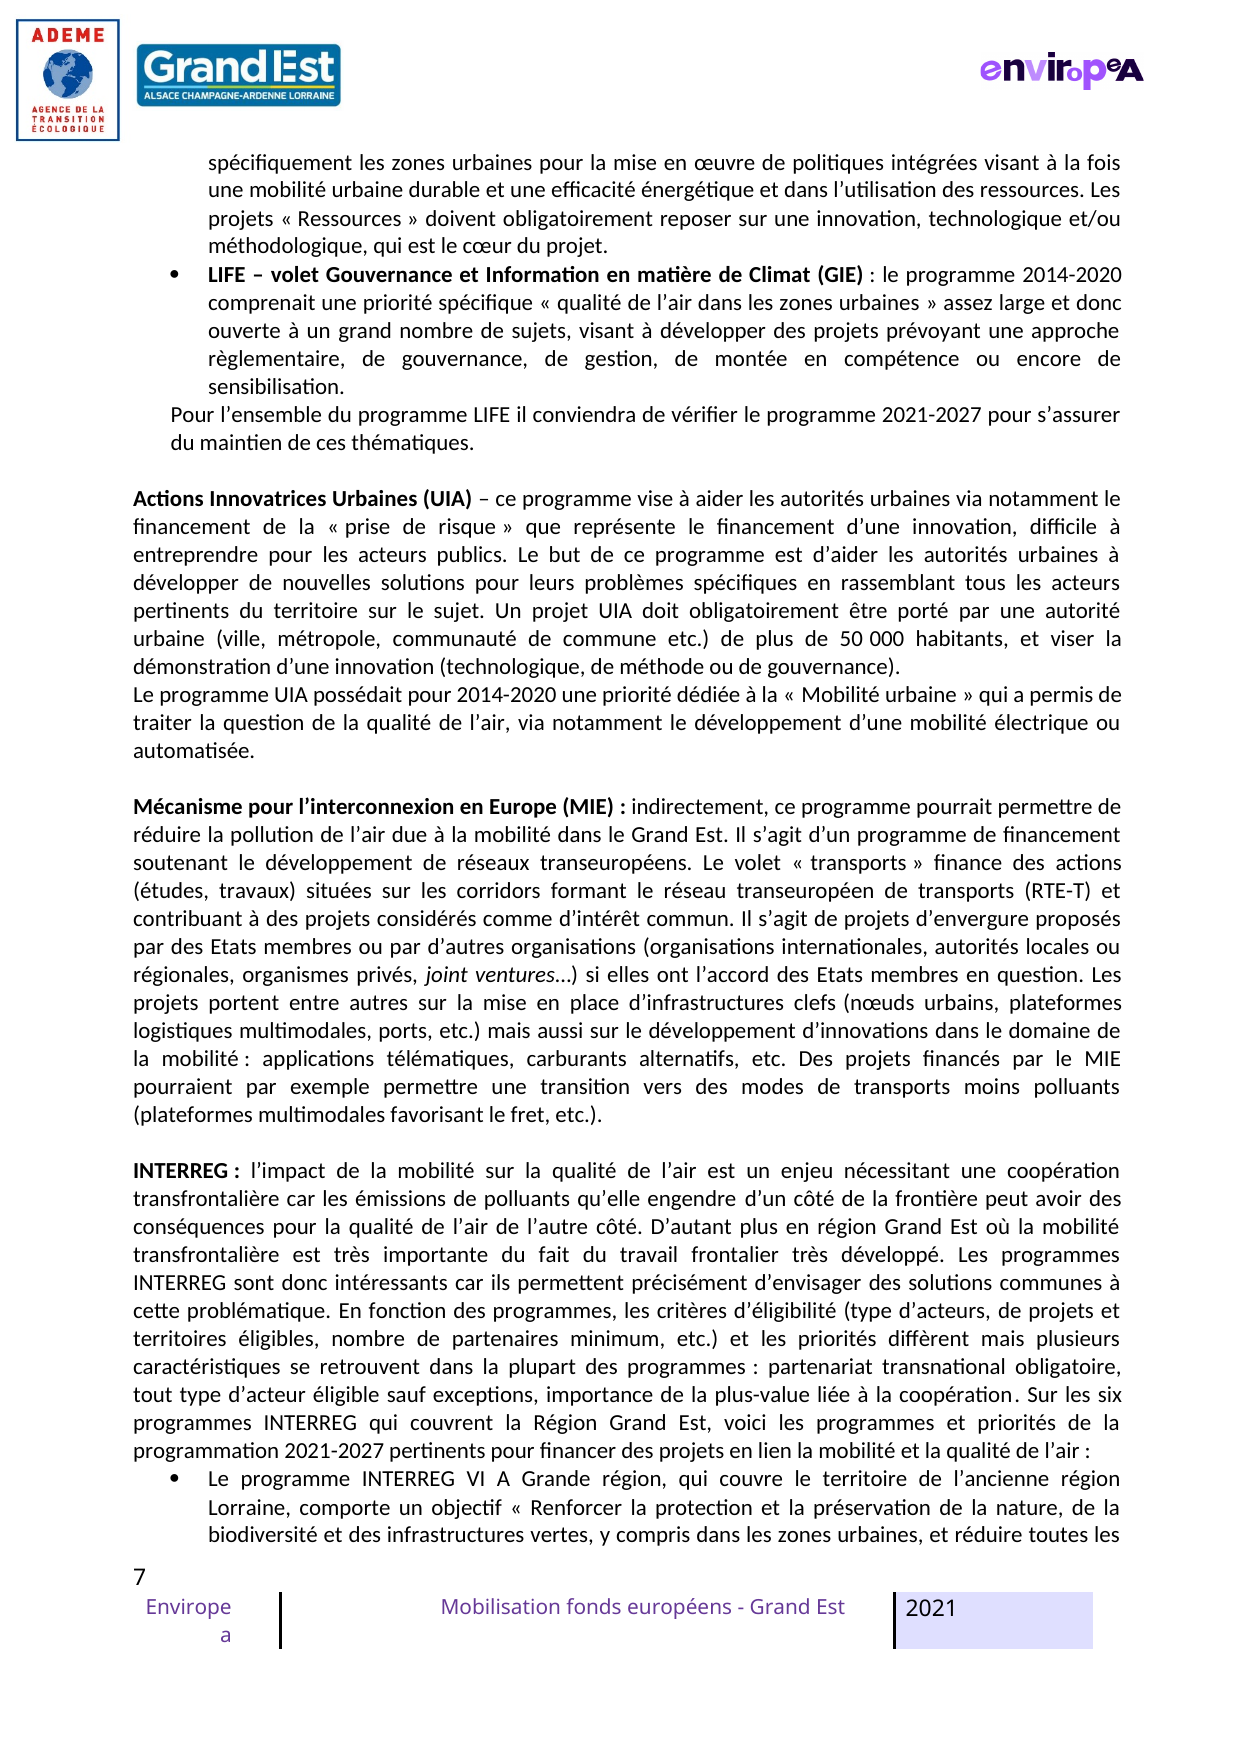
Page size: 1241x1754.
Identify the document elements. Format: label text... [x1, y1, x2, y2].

picture [2, 14, 344, 145]
text Le programme UIA possédait pour 2014-2020 une priorité dédiée à la « Mobilité urbaine » qui a permis de traiter la question de la qualité de l’air, via notamment le développement d’une mobilité électrique ou automatisée. [133, 680, 1122, 764]
text INTERREG : l’impact de la mobilité sur la qualité de l’air est un enjeu nécessitant une coopération transfrontalière car les émissions de polluants qu’elle engendre d’un côté de la frontière peut avoir des conséquences pour la qualité de l’air de l’autre côté. D’autant plus en région Grand Est où la mobilité transfrontalière est très importante du fait du travail frontalier très développé. Les programmes INTERREG sont donc intéressants car ils permettent précisément d’envisager des solutions communes à cette problématique. En fonction des programmes, les critères d’éligibilité (type d’acteurs, de projets et territoires éligibles, nombre de partenaires minimum, etc.) et les priorités diffèrent mais plusieurs caractéristiques se retrouvent dans la plupart des programmes : partenariat transnational obligatoire, tout type d’acteur éligible sauf exceptions, importance de la plus-value liée à la coopération. Sur les six programmes INTERREG qui couvrent la Région Grand Est, voici les programmes et priorités de la programmation 2021-2027 pertinents pour financer des projets en lien la mobilité et la qualité de l’air : [133, 1156, 1122, 1464]
text Mécanisme pour l’interconnexion en Europe (MIE) : indirectement, ce programme pourrait permettre de réduire la pollution de l’air due à la mobilité dans le Grand Est. Il s’agit d’un programme de financement soutenant le développement de réseaux transeuropéens. Le volet « transports » finance des actions (études, travaux) situées sur les corridors formant le réseau transeuropéen de transports (RTE-T) et contribuant à des projets considérés comme d’intérêt commun. Il s’agit de projets d’envergure proposés par des Etats membres ou par d’autres organisations (organisations internationales, autorités locales ou régionales, organismes privés, joint ventures…) si elles ont l’accord des Etats membres en question. Les projets portent entre autres sur la mise en place d’infrastructures clefs (nœuds urbains, plateformes logistiques multimodales, ports, etc.) mais aussi sur le développement d’innovations dans le domaine de la mobilité : applications télématiques, carburants alternatifs, etc. Des projets financés par le MIE pourraient par exemple permettre une transition vers des modes de transports moins polluants (plateformes multimodales favorisant le fret, etc.). [133, 792, 1122, 1128]
text Actions Innovatrices Urbaines (UIA) – ce programme vise à aider les autorités urbaines via notamment le financement de la « prise de risque » que représente le financement d’une innovation, difficile à entreprendre pour les acteurs publics. Le but de ce programme est d’aider les autorités urbaines à développer de nouvelles solutions pour leurs problèmes spécifiques en rassemblant tous les acteurs pertinents du territoire sur le sujet. Un projet UIA doit obligatoirement être porté par une autorité urbaine (ville, métropole, communauté de commune etc.) de plus de 50 000 habitants, et viser la démonstration d’une innovation (technologique, de méthode ou de gouvernance). [133, 484, 1122, 680]
list LIFE – volet Gouvernance et Information en matière de Climat (GIE) : le programme 2014-2020 comprenait une priorité spécifique « qualité de l’air dans les zones urbaines » assez large et donc ouverte à un grand nombre de sujets, visant à développer des projets prévoyant une approche règlementaire, de gouvernance, de gestion, de montée en compétence ou encore de sensibilisation. [170, 260, 1122, 400]
picture [980, 52, 1144, 90]
text Pour l’ensemble du programme LIFE il conviendra de vérifier le programme 2021-2027 pour s’assurer du maintien de ces thématiques. [170, 400, 1122, 456]
